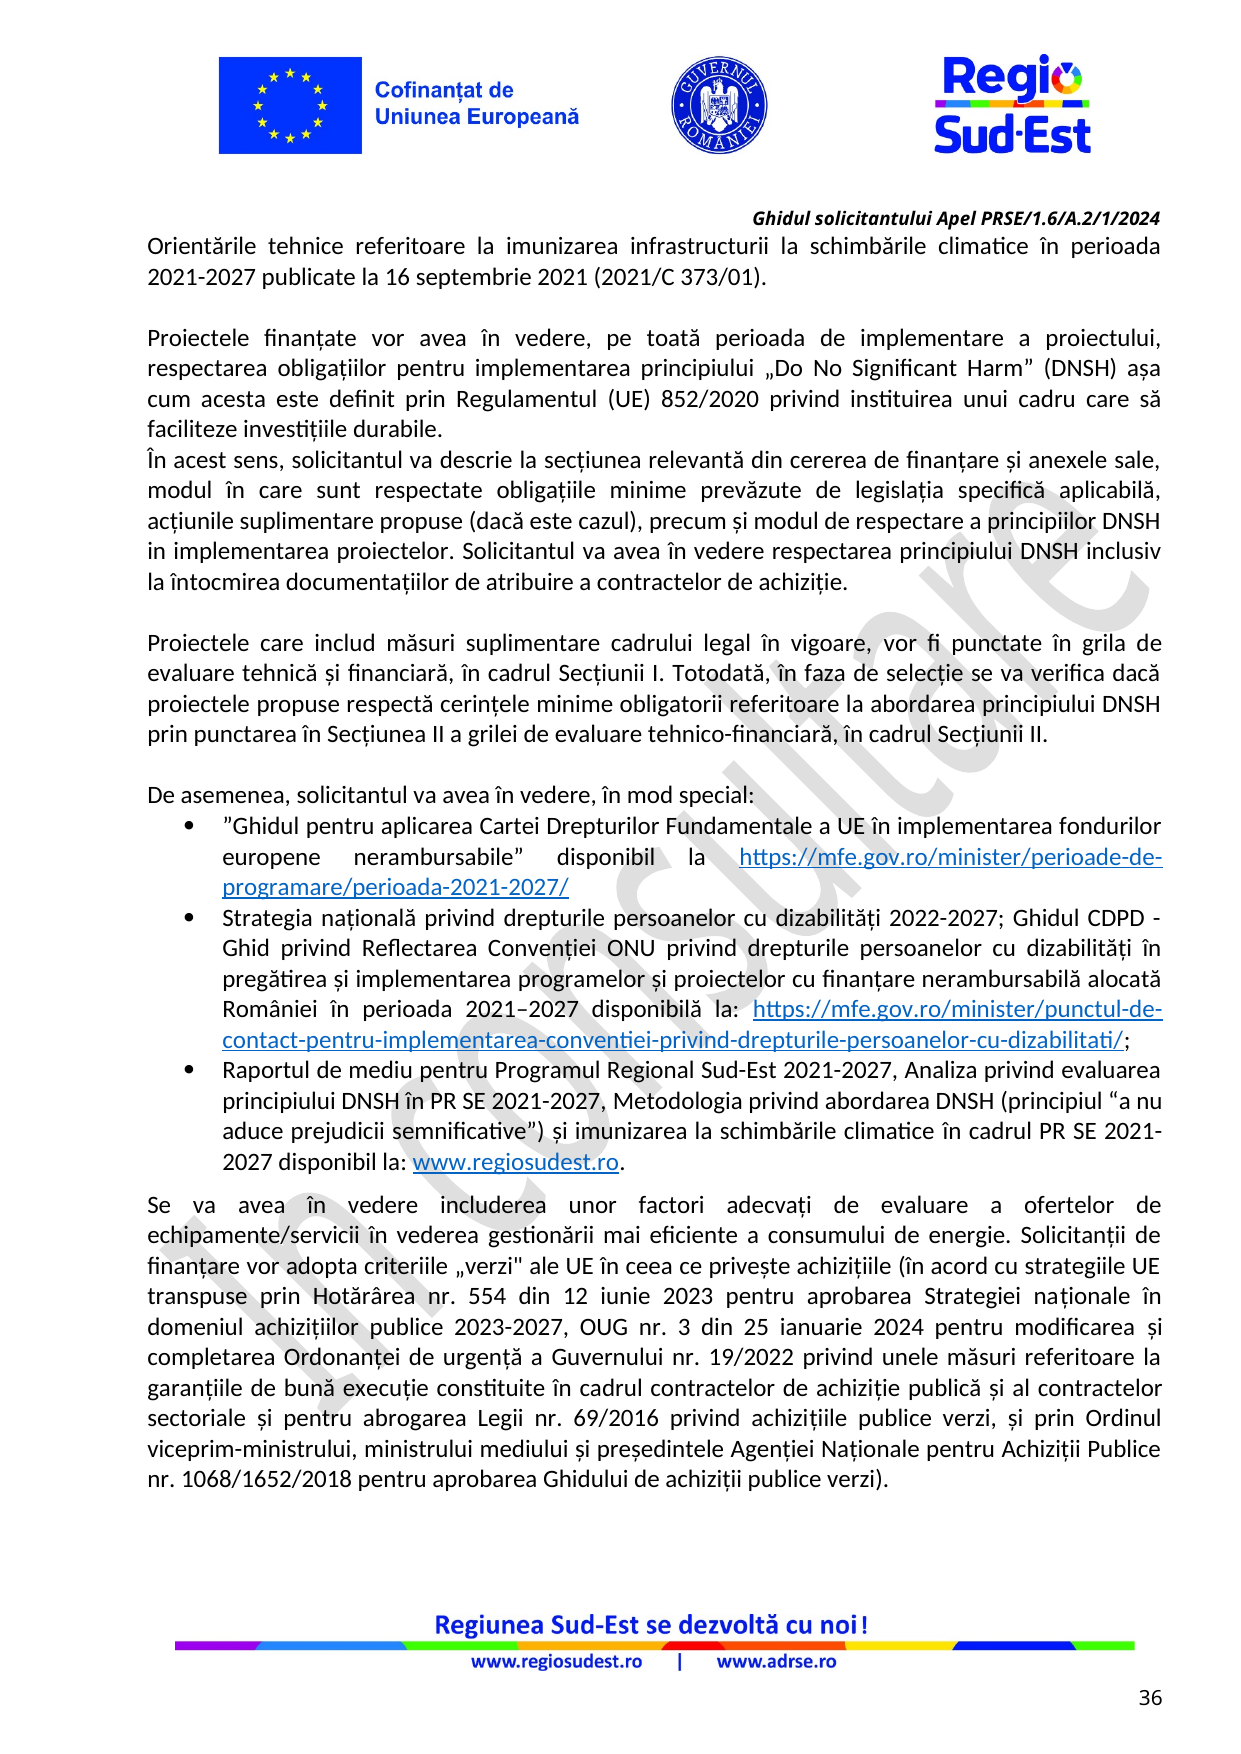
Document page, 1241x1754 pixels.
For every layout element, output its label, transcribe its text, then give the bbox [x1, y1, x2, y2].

picture [175, 1614, 1135, 1671]
list Raportul de mediu pentru Programul Regional Sud-Est 2021-2027, Analiza privind evaluarea principiului DNSH în PR SE 2021-2027, Metodologia privind abordarea DNSH (principiul “a nu aduce prejudicii semnificative”) și imunizarea la schimbările climatice în cadrul PR SE 2021-2027 disponibil la: www.regiosudest.ro. [184, 1054, 1162, 1176]
text Proiectele care includ măsuri suplimentare cadrului legal în vigoare, vor fi punctate în grila de evaluare tehnică și financiară, în cadrul Secțiunii I. Totodată, în faza de selecție se va verifica dacă proiectele propuse respectă cerințele minime obligatorii referitoare la abordarea principiului DNSH prin punctarea în Secțiunea II a grilei de evaluare tehnico-financiară, în cadrul Secțiunii II. [147, 627, 1162, 749]
text De asemenea, solicitantul va avea în vedere, în mod special: [147, 780, 1162, 810]
picture [218, 54, 1091, 155]
text Se va avea în vedere includerea unor factori adecvați de evaluare a ofertelor de echipamente/servicii în vederea gestionării mai eficiente a consumului de energie. Solicitanții de finanțare vor adopta criteriile „verzi" ale UE în ceea ce privește achizițiile (în acord cu strategiile UE transpuse prin Hotărârea nr. 554 din 12 iunie 2023 pentru aprobarea Strategiei naţionale în domeniul achiziţiilor publice 2023-2027, OUG nr. 3 din 25 ianuarie 2024 pentru modificarea şi completarea Ordonanţei de urgenţă a Guvernului nr. 19/2022 privind unele măsuri referitoare la garanţiile de bună execuţie constituite în cadrul contractelor de achiziţie publică şi al contractelor sectoriale şi pentru abrogarea Legii nr. 69/2016 privind achiziţiile publice verzi, și prin Ordinul viceprim-ministrului, ministrului mediului și președintele Agenției Naționale pentru Achiziții Publice nr. 1068/1652/2018 pentru aprobarea Ghidului de achiziții publice verzi). [147, 1189, 1162, 1494]
text În acest sens, solicitantul va descrie la secțiunea relevantă din cererea de finanțare și anexele sale, modul în care sunt respectate obligațiile minime prevăzute de legislația specifică aplicabilă, acțiunile suplimentare propuse (dacă este cazul), precum și modul de respectare a principiilor DNSH in implementarea proiectelor. Solicitantul va avea în vedere respectarea principiului DNSH inclusiv la întocmirea documentațiilor de atribuire a contractelor de achiziție. [147, 444, 1162, 597]
list ”Ghidul pentru aplicarea Cartei Drepturilor Fundamentale a UE în implementarea fondurilor europene nerambursabile” disponibil la https://mfe.gov.ro/minister/perioade-de-programare/perioada-2021-2027/ [184, 810, 1162, 902]
text Proiectele finanțate vor avea în vedere, pe toată perioada de implementare a proiectului, respectarea obligațiilor pentru implementarea principiului „Do No Significant Harm” (DNSH) așa cum acesta este definit prin Regulamentul (UE) 852/2020 privind instituirea unui cadru care să faciliteze investițiile durabile. [147, 322, 1162, 444]
list Strategia națională privind drepturile persoanelor cu dizabilități 2022-2027; Ghidul CDPD - Ghid privind Reflectarea Convenției ONU privind drepturile persoanelor cu dizabilități în pregătirea și implementarea programelor și proiectelor cu finanțare nerambursabilă alocată României în perioada 2021–2027 disponibilă la: https://mfe.gov.ro/minister/punctul-de-contact-pentru-implementarea-conventiei-privind-drepturile-persoanelor-cu-dizabilitati/; [184, 902, 1162, 1054]
